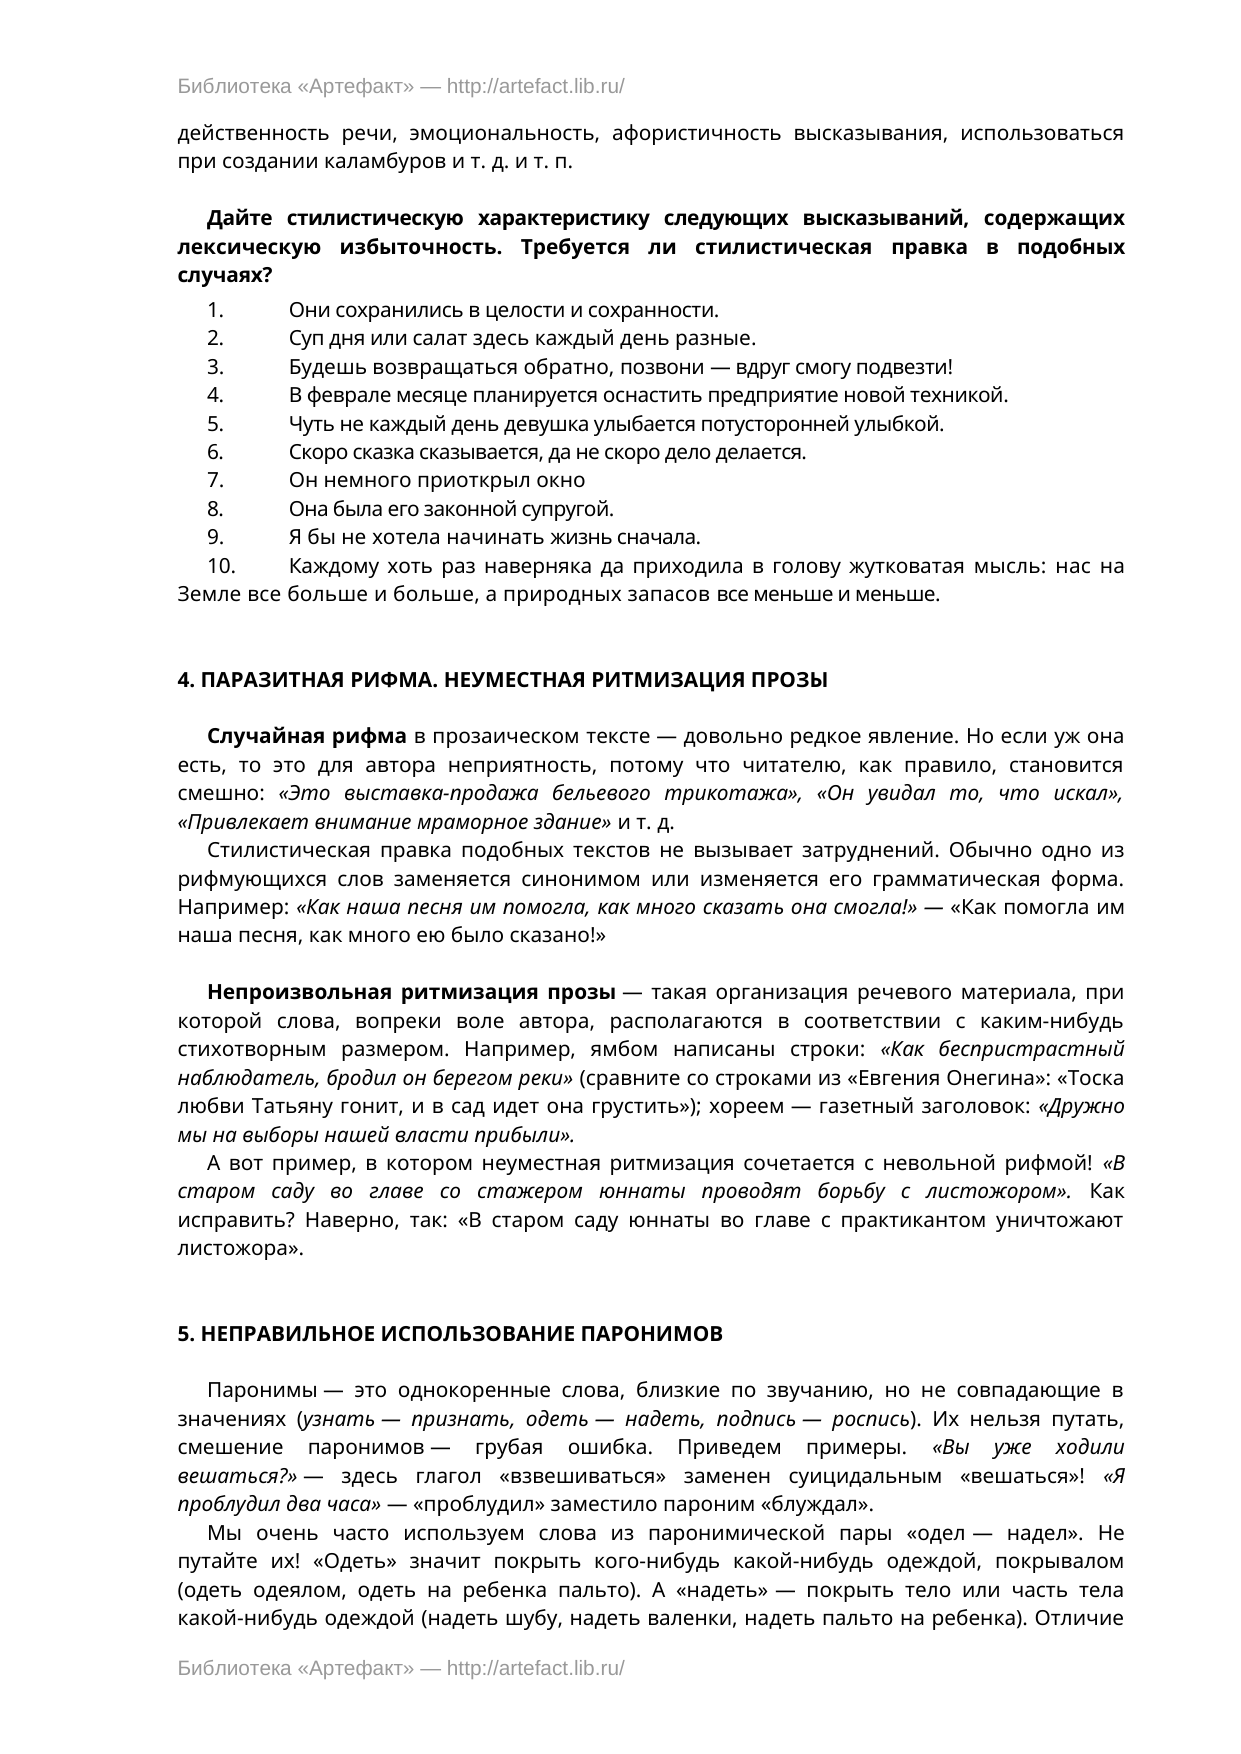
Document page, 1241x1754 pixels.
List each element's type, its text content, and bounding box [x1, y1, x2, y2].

list В феврале месяце планируется оснастить предприятие новой техникой. [177, 380, 1125, 409]
list Скоро сказка сказывается, да не скоро дело делается. [177, 437, 1125, 466]
text Стилистическая правка подобных текстов не вызывает затруднений. Обычно одно из рифмующихся слов заменяется синонимом или изменяется его грамматическая форма. Например: «Как наша песня им помогла, как много сказать она смогла!» — «Как помогла им наша песня, как много ею было сказано!» [177, 835, 1125, 949]
list Он немного приоткрыл окно [177, 466, 1125, 494]
list Они сохранились в целости и сохранности. [177, 295, 1125, 323]
list Каждому хоть раз наверняка да приходила в голову жутковатая мысль: нас на Земле все больше и больше, а природных запасов все меньше и меньше. [177, 551, 1125, 608]
list Суп дня или салат здесь каждый день разные. [177, 323, 1125, 352]
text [177, 118, 1125, 175]
text А вот пример, в котором неуместная ритмизация сочетается с невольной рифмой! «В старом саду во главе со стажером юннаты проводят борьбу с листожором». Как исправить? Наверно, так: «В старом саду юннаты во главе с практикантом уничтожают листожора». [177, 1148, 1125, 1262]
list Я бы не хотела начинать жизнь сначала. [177, 522, 1125, 551]
list Она была его законной супругой. [177, 494, 1125, 522]
text Непроизвольная ритмизация прозы — такая организация речевого материала, при которой слова, вопреки воле автора, располагаются в соответствии с каким-нибудь стихотворным размером. Например, ямбом написаны строки: «Как беспристрастный наблюдатель, бродил он берегом реки» (сравните со строками из «Евгения Онегина»: «Тоска любви Татьяну гонит, и в сад идет она грустить»); хореем — газетный заголовок: «Дружно мы на выборы нашей власти прибыли». [177, 977, 1125, 1148]
text Паронимы — это однокоренные слова, близкие по звучанию, но не совпадающие в значениях (узнать — признать, одеть — надеть, подпись — роспись). Их нельзя путать, смешение паронимов — грубая ошибка. Приведем примеры. «Вы уже ходили вешаться?» — здесь глагол «взвешиваться» заменен суицидальным «вешаться»! «Я проблудил два часа» — «проблудил» заместило пароним «блуждал». [177, 1376, 1125, 1518]
text Дайте стилистическую характеристику следующих высказываний, содержащих лексическую избыточность. Требуется ли стилистическая правка в подобных случаях? [177, 203, 1125, 289]
text 5. НЕПРАВИЛЬНОЕ ИСПОЛЬЗОВАНИЕ ПАРОНИМОВ [177, 1319, 1125, 1347]
list Чуть не каждый день девушка улыбается потусторонней улыбкой. [177, 409, 1125, 437]
text 4. ПАРАЗИТНАЯ РИФМА. НЕУМЕСТНАЯ РИТМИЗАЦИЯ ПРОЗЫ [177, 665, 1125, 693]
list Будешь возвращаться обратно, позвони — вдруг смогу подвезти! [177, 352, 1125, 380]
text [177, 1518, 1125, 1632]
text Случайная рифма в прозаическом тексте — довольно редкое явление. Но если уж она есть, то это для автора неприятность, потому что читателю, как правило, становится смешно: «Это выставка-продажа бельевого трикотажа», «Он увидал то, что искал», «Привлекает внимание мраморное здание» и т. д. [177, 722, 1125, 835]
